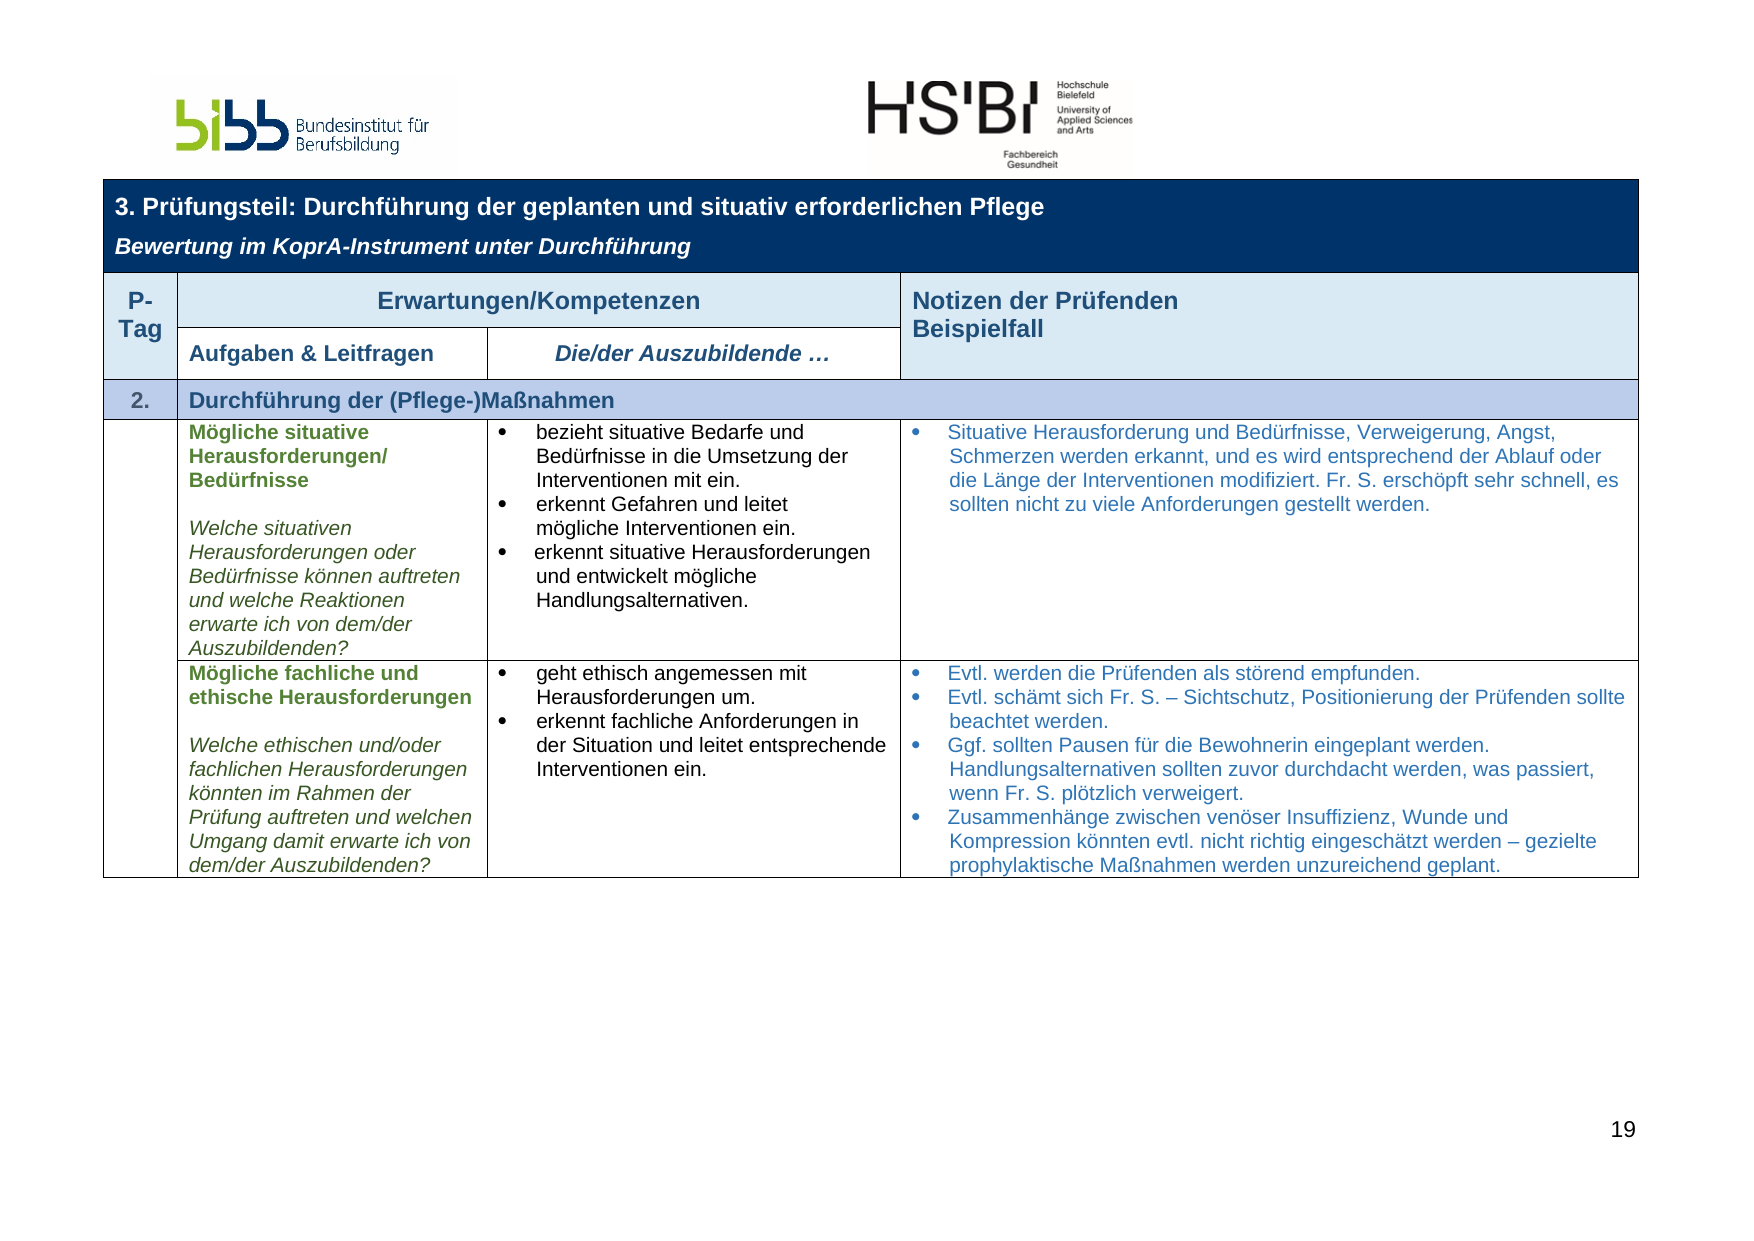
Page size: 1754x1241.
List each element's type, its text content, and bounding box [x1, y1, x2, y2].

table_cell Durchführung der (Pflege-)Maßnahmen [178, 380, 1638, 419]
table_cell Die/der Auszubildende … [488, 328, 900, 379]
table_cell P-Tag [104, 273, 177, 379]
table_cell Aufgaben & Leitfragen [178, 328, 487, 379]
picture [868, 81, 1133, 178]
table_cell [104, 660, 177, 877]
table_cell geht ethisch angemessen mit Herausforderungen um. erkennt fachliche Anforderungen in der Situation und leitet entsprechende Interventionen ein. [488, 661, 900, 877]
table_cell Notizen der Prüfenden Beispielfall [901, 273, 1638, 379]
table_cell [104, 420, 177, 660]
table_cell Situative Herausforderung und Bedürfnisse, Verweigerung, Angst, Schmerzen werden erkannt, und es wird entsprechend der Ablauf oder die Länge der Interventionen modifiziert. Fr. S. erschöpft sehr schnell, es sollten nicht zu viele Anforderungen gestellt werden. [901, 420, 1638, 660]
table_cell Mögliche situative Herausforderungen/ Bedürfnisse Welche situativen Herausforderungen oder Bedürfnisse können auftreten und welche Reaktionen erwarte ich von dem/der Auszubildenden? [178, 420, 487, 660]
table_cell 2. [104, 380, 177, 419]
picture [148, 75, 457, 179]
table_cell bezieht situative Bedarfe und Bedürfnisse in die Umsetzung der Interventionen mit ein. erkennt Gefahren und leitet mögliche Interventionen ein. erkennt situative Herausforderungen und entwickelt mögliche Handlungsalternativen. [488, 420, 900, 660]
table_cell Evtl. werden die Prüfenden als störend empfunden. Evtl. schämt sich Fr. S. – Sichtschutz, Positionierung der Prüfenden sollte beachtet werden. Ggf. sollten Pausen für die Bewohnerin eingeplant werden. Handlungsalternativen sollten zuvor durchdacht werden, was passiert, wenn Fr. S. plötzlich verweigert. Zusammenhänge zwischen venöser Insuffizienz, Wunde und Kompression könnten evtl. nicht richtig eingeschätzt werden – gezielte prophylaktische Maßnahmen werden unzureichend geplant. [901, 661, 1638, 877]
table_header 3. Prüfungsteil: Durchführung der geplanten und situativ erforderlichen Pflege Bewertung im KoprA-Instrument unter Durchführung [104, 180, 1638, 272]
table_cell Mögliche fachliche und ethische Herausforderungen Welche ethischen und/oder fachlichen Herausforderungen könnten im Rahmen der Prüfung auftreten und welchen Umgang damit erwarte ich von dem/der Auszubildenden? [178, 661, 487, 877]
table_cell Erwartungen/Kompetenzen [178, 273, 900, 327]
